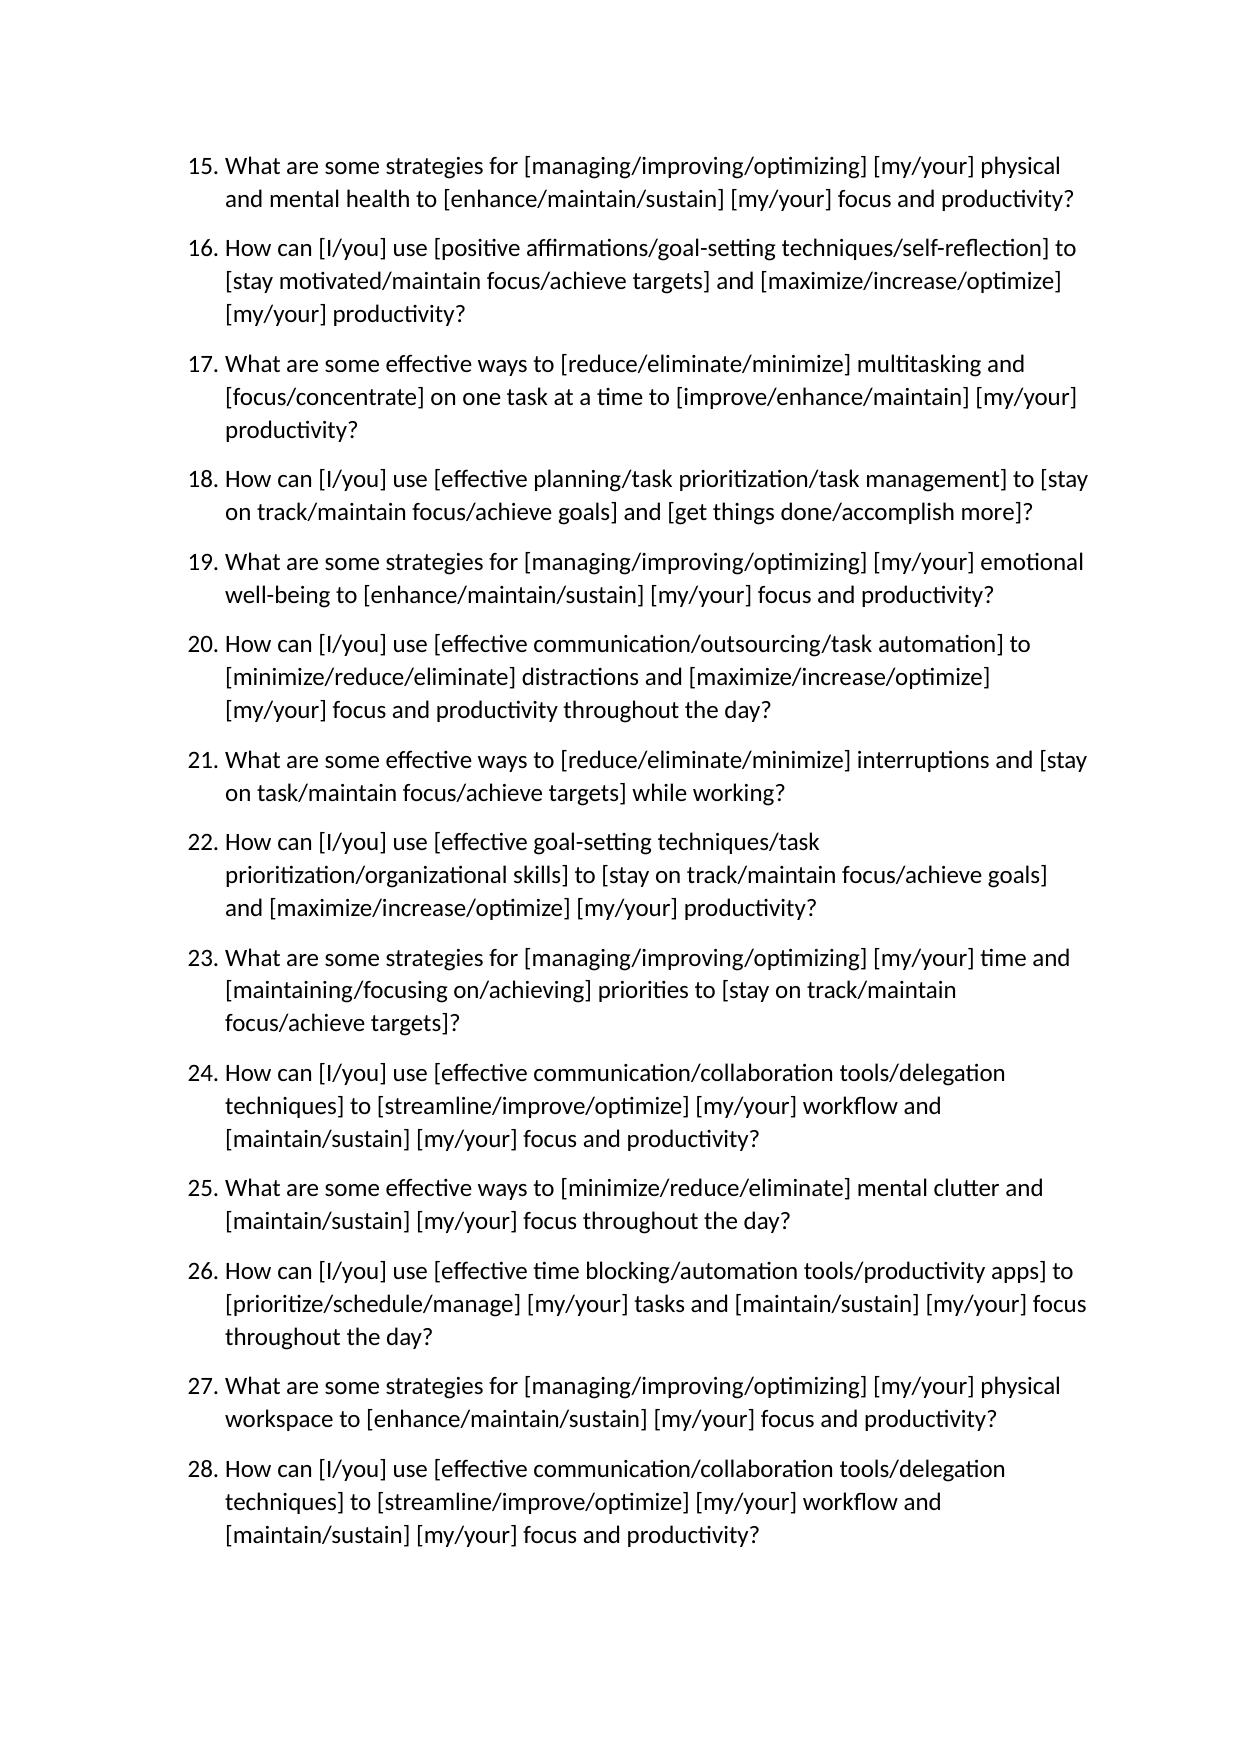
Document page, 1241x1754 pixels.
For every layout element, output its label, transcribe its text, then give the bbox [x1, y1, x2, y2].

list How can [I/you] use [effective goal-setting techniques/task prioritization/organizational skills] to [stay on track/maintain focus/achieve goals] and [maximize/increase/optimize] [my/your] productivity? [187, 826, 1090, 923]
list How can [I/you] use [effective communication/outsourcing/task automation] to [minimize/reduce/eliminate] distractions and [maximize/increase/optimize] [my/your] focus and productivity throughout the day? [187, 628, 1090, 725]
list How can [I/you] use [positive affirmations/goal-setting techniques/self-reflection] to [stay motivated/maintain focus/achieve targets] and [maximize/increase/optimize] [my/your] productivity? [187, 232, 1090, 329]
list What are some effective ways to [reduce/eliminate/minimize] interruptions and [stay on task/maintain focus/achieve targets] while working? [187, 744, 1090, 807]
list What are some strategies for [managing/improving/optimizing] [my/your] physical and mental health to [enhance/maintain/sustain] [my/your] focus and productivity? [187, 150, 1090, 213]
list What are some effective ways to [reduce/eliminate/minimize] multitasking and [focus/concentrate] on one task at a time to [improve/enhance/maintain] [my/your] productivity? [187, 348, 1090, 444]
list How can [I/you] use [effective time blocking/automation tools/productivity apps] to [prioritize/schedule/manage] [my/your] tasks and [maintain/sustain] [my/your] focus throughout the day? [187, 1255, 1090, 1351]
list What are some strategies for [managing/improving/optimizing] [my/your] physical workspace to [enhance/maintain/sustain] [my/your] focus and productivity? [187, 1370, 1090, 1434]
list What are some strategies for [managing/improving/optimizing] [my/your] emotional well-being to [enhance/maintain/sustain] [my/your] focus and productivity? [187, 546, 1090, 609]
list What are some effective ways to [minimize/reduce/eliminate] mental clutter and [maintain/sustain] [my/your] focus throughout the day? [187, 1172, 1090, 1236]
list How can [I/you] use [effective communication/collaboration tools/delegation techniques] to [streamline/improve/optimize] [my/your] workflow and [maintain/sustain] [my/your] focus and productivity? [187, 1057, 1090, 1153]
list How can [I/you] use [effective planning/task prioritization/task management] to [stay on track/maintain focus/achieve goals] and [get things done/accomplish more]? [187, 463, 1090, 527]
list How can [I/you] use [effective communication/collaboration tools/delegation techniques] to [streamline/improve/optimize] [my/your] workflow and [maintain/sustain] [my/your] focus and productivity? [187, 1453, 1090, 1549]
list What are some strategies for [managing/improving/optimizing] [my/your] time and [maintaining/focusing on/achieving] priorities to [stay on track/maintain focus/achieve targets]? [187, 942, 1090, 1038]
